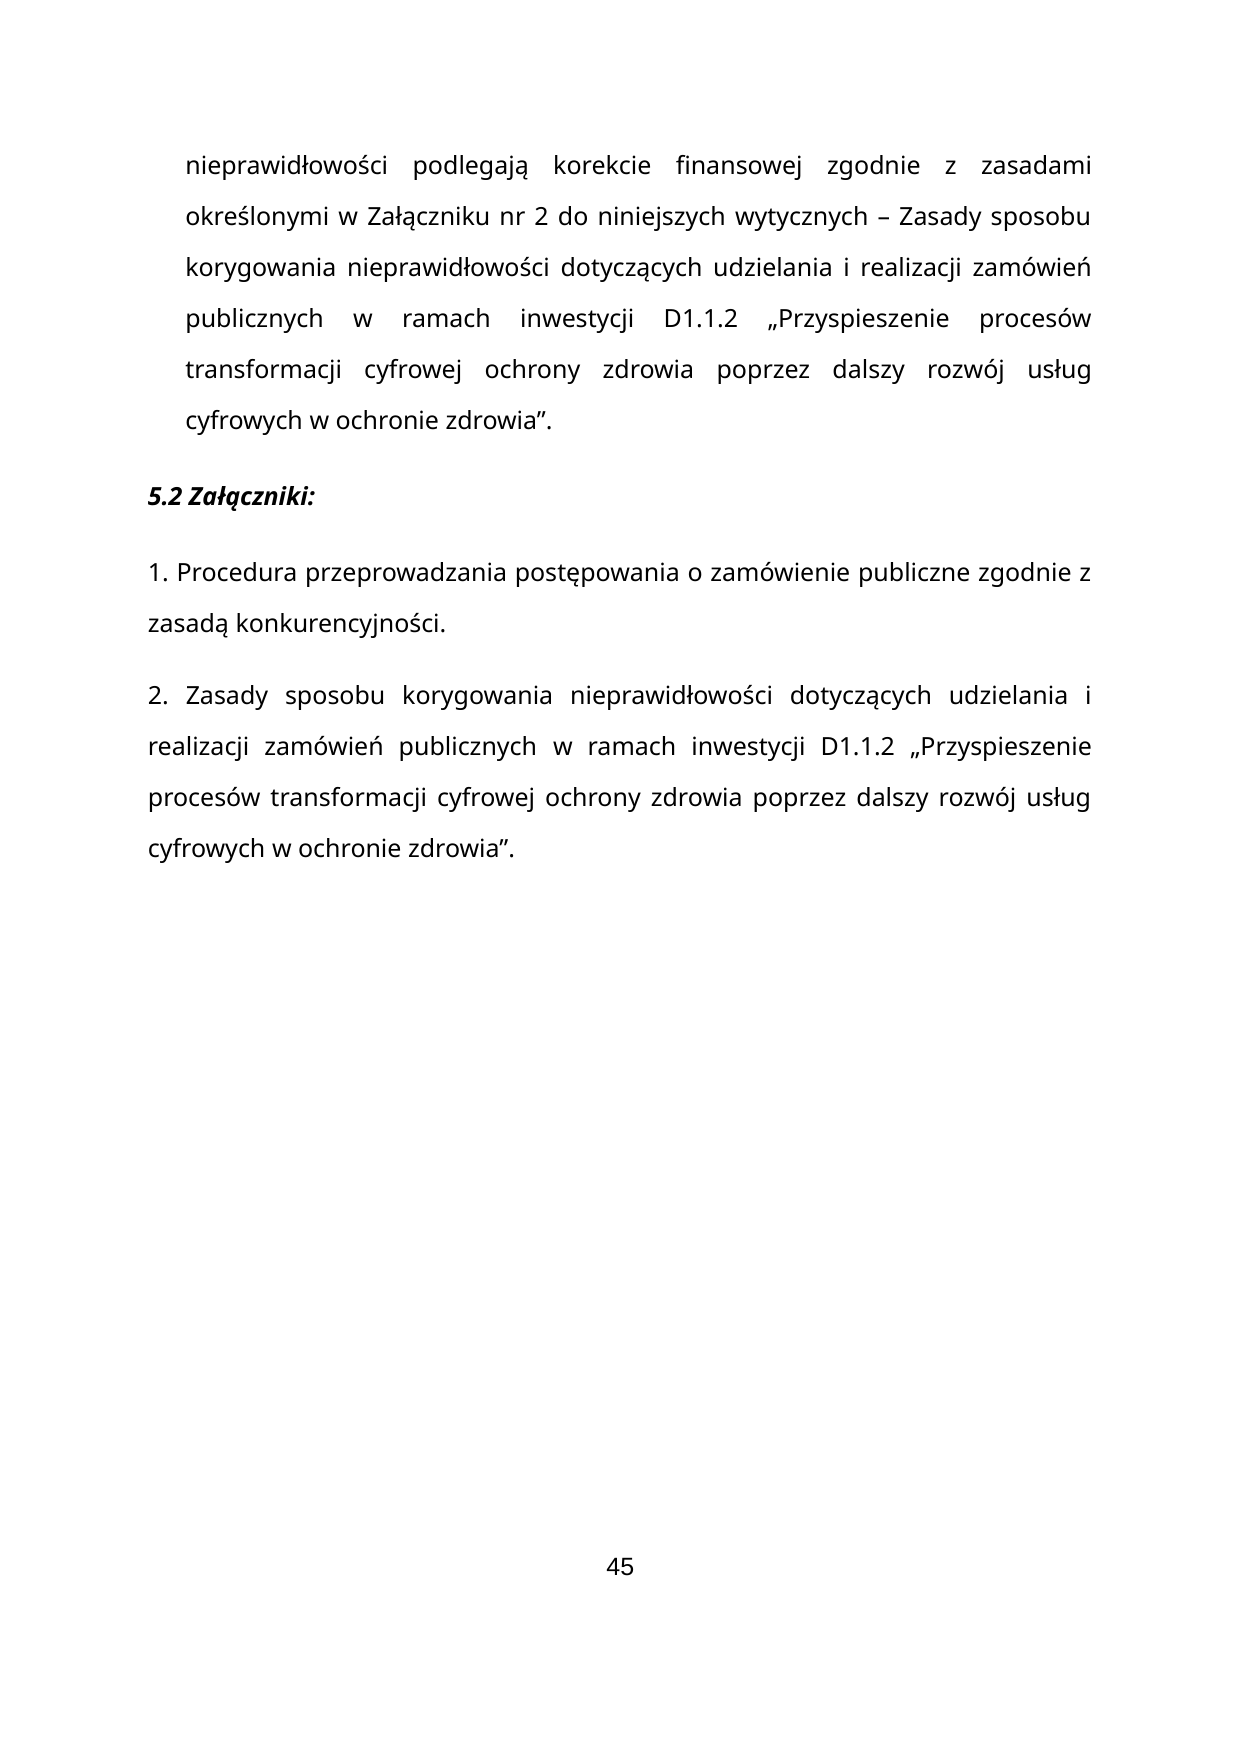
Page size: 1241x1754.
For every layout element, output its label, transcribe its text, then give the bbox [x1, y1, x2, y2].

text 2. Zasady sposobu korygowania nieprawidłowości dotyczących udzielania i realizacji zamówień publicznych w ramach inwestycji D1.1.2 „Przyspieszenie procesów transformacji cyfrowej ochrony zdrowia poprzez dalszy rozwój usług cyfrowych w ochronie zdrowia”. [148, 678, 1092, 865]
subtitle 5.2 Załączniki: [148, 479, 1092, 513]
text 1. Procedura przeprowadzania postępowania o zamówienie publiczne zgodnie z zasadą konkurencyjności. [148, 555, 1092, 640]
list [148, 148, 1092, 437]
